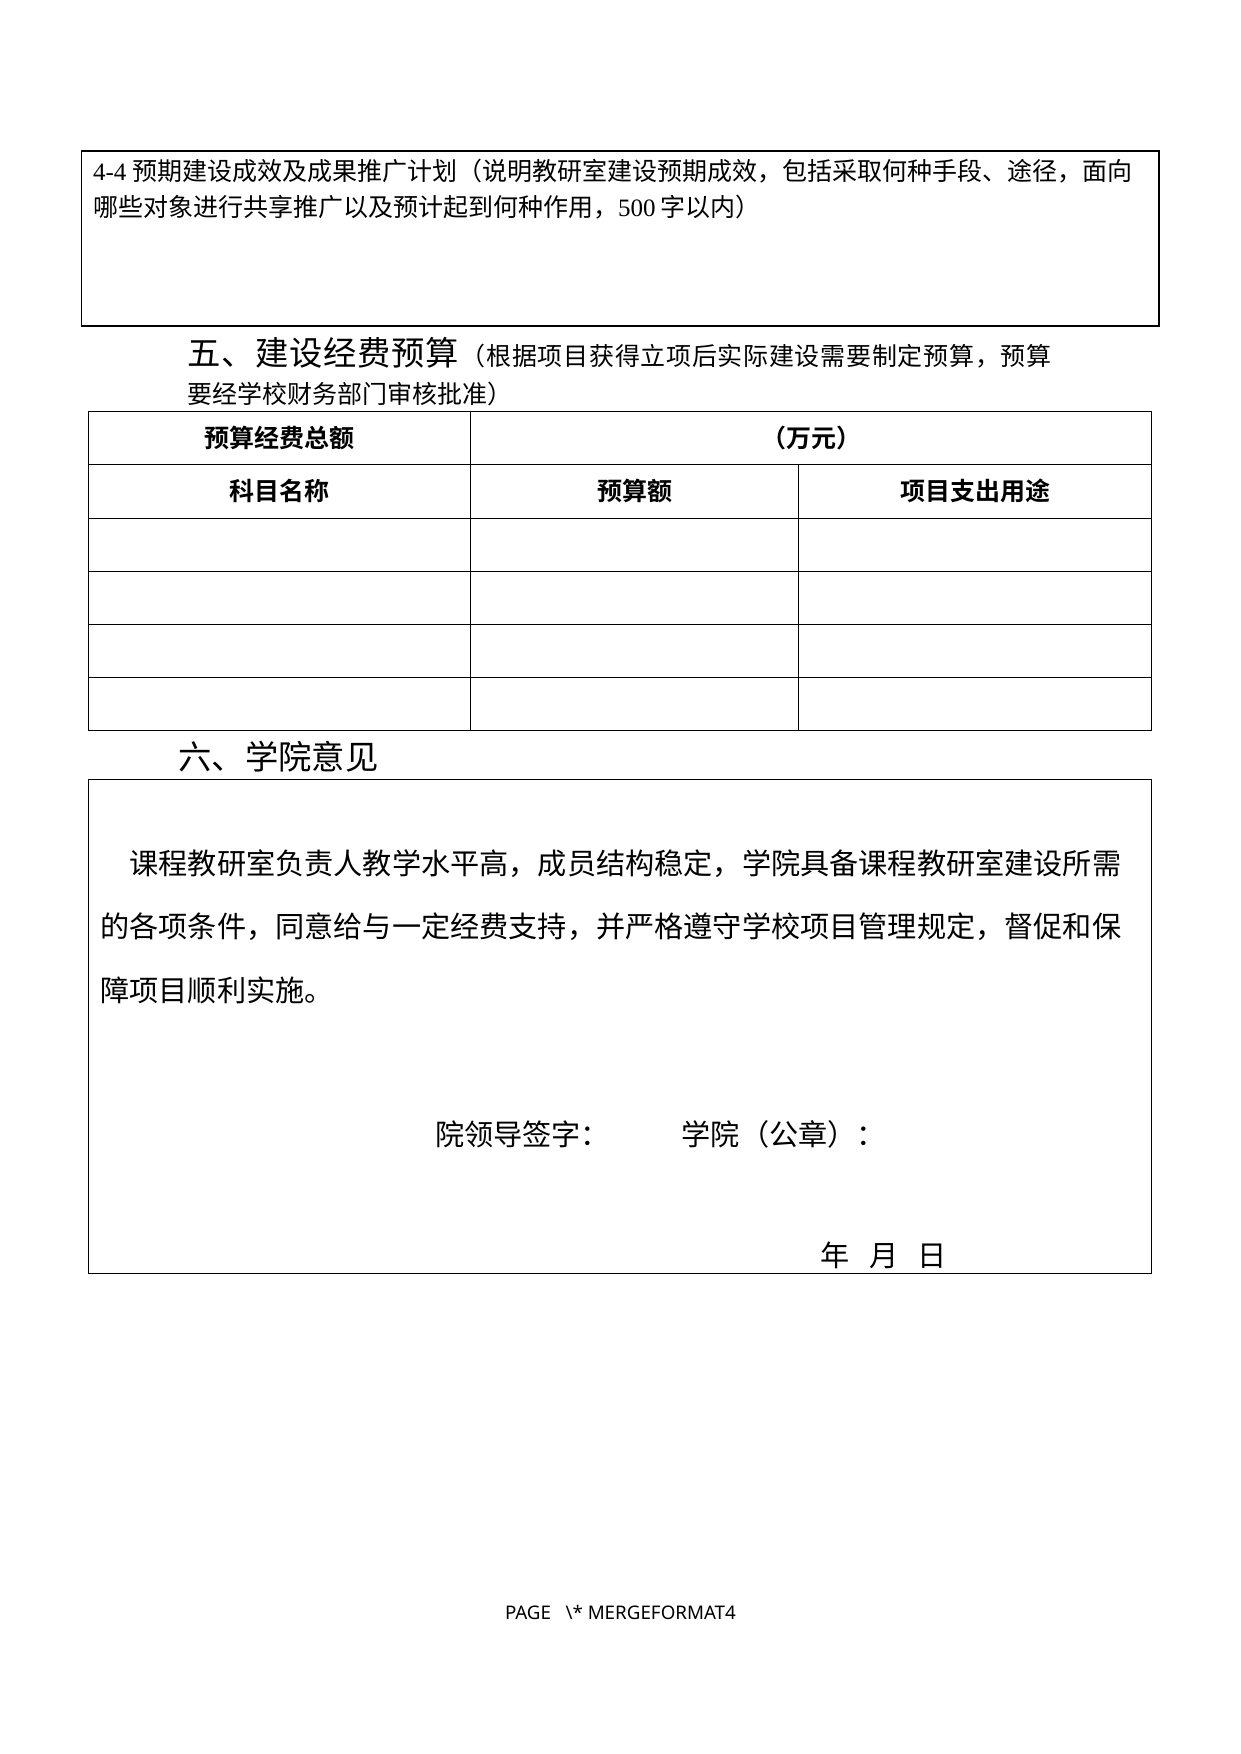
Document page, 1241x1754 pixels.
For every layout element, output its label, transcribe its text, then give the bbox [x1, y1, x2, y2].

table_cell 预算额 [471, 465, 798, 517]
table_header （万元） [471, 412, 1151, 464]
table_cell 项目支出用途 [799, 465, 1151, 517]
table_cell 科目名称 [89, 465, 470, 517]
table_cell [799, 625, 1151, 677]
table_cell [471, 572, 798, 624]
table_cell [799, 678, 1151, 730]
table_cell [799, 572, 1151, 624]
table_cell 4-4 预期建设成效及成果推广计划（说明教研室建设预期成效，包括采取何种手段、途径，面向哪些对象进行共享推广以及预计起到何种作用，500字以内） [82, 152, 1158, 325]
table_cell [471, 625, 798, 677]
table_header 预算经费总额 [89, 412, 470, 464]
text 五、建设经费预算（根据项目获得立项后实际建设需要制定预算，预算要经学校财务部门审核批准） [187, 327, 1053, 411]
table_cell [799, 519, 1151, 571]
table_cell [89, 519, 470, 571]
table_cell [89, 572, 470, 624]
table_cell [471, 519, 798, 571]
table_cell [89, 625, 470, 677]
table_cell [471, 678, 798, 730]
table_cell [89, 678, 470, 730]
text 六、学院意见 [128, 731, 1053, 779]
table_header 课程教研室负责人教学水平高，成员结构稳定，学院具备课程教研室建设所需的各项条件，同意给与一定经费支持，并严格遵守学校项目管理规定，督促和保障项目顺利实施。 院领导签字： 学院（公章）： 年 月 日 [89, 780, 1151, 1273]
